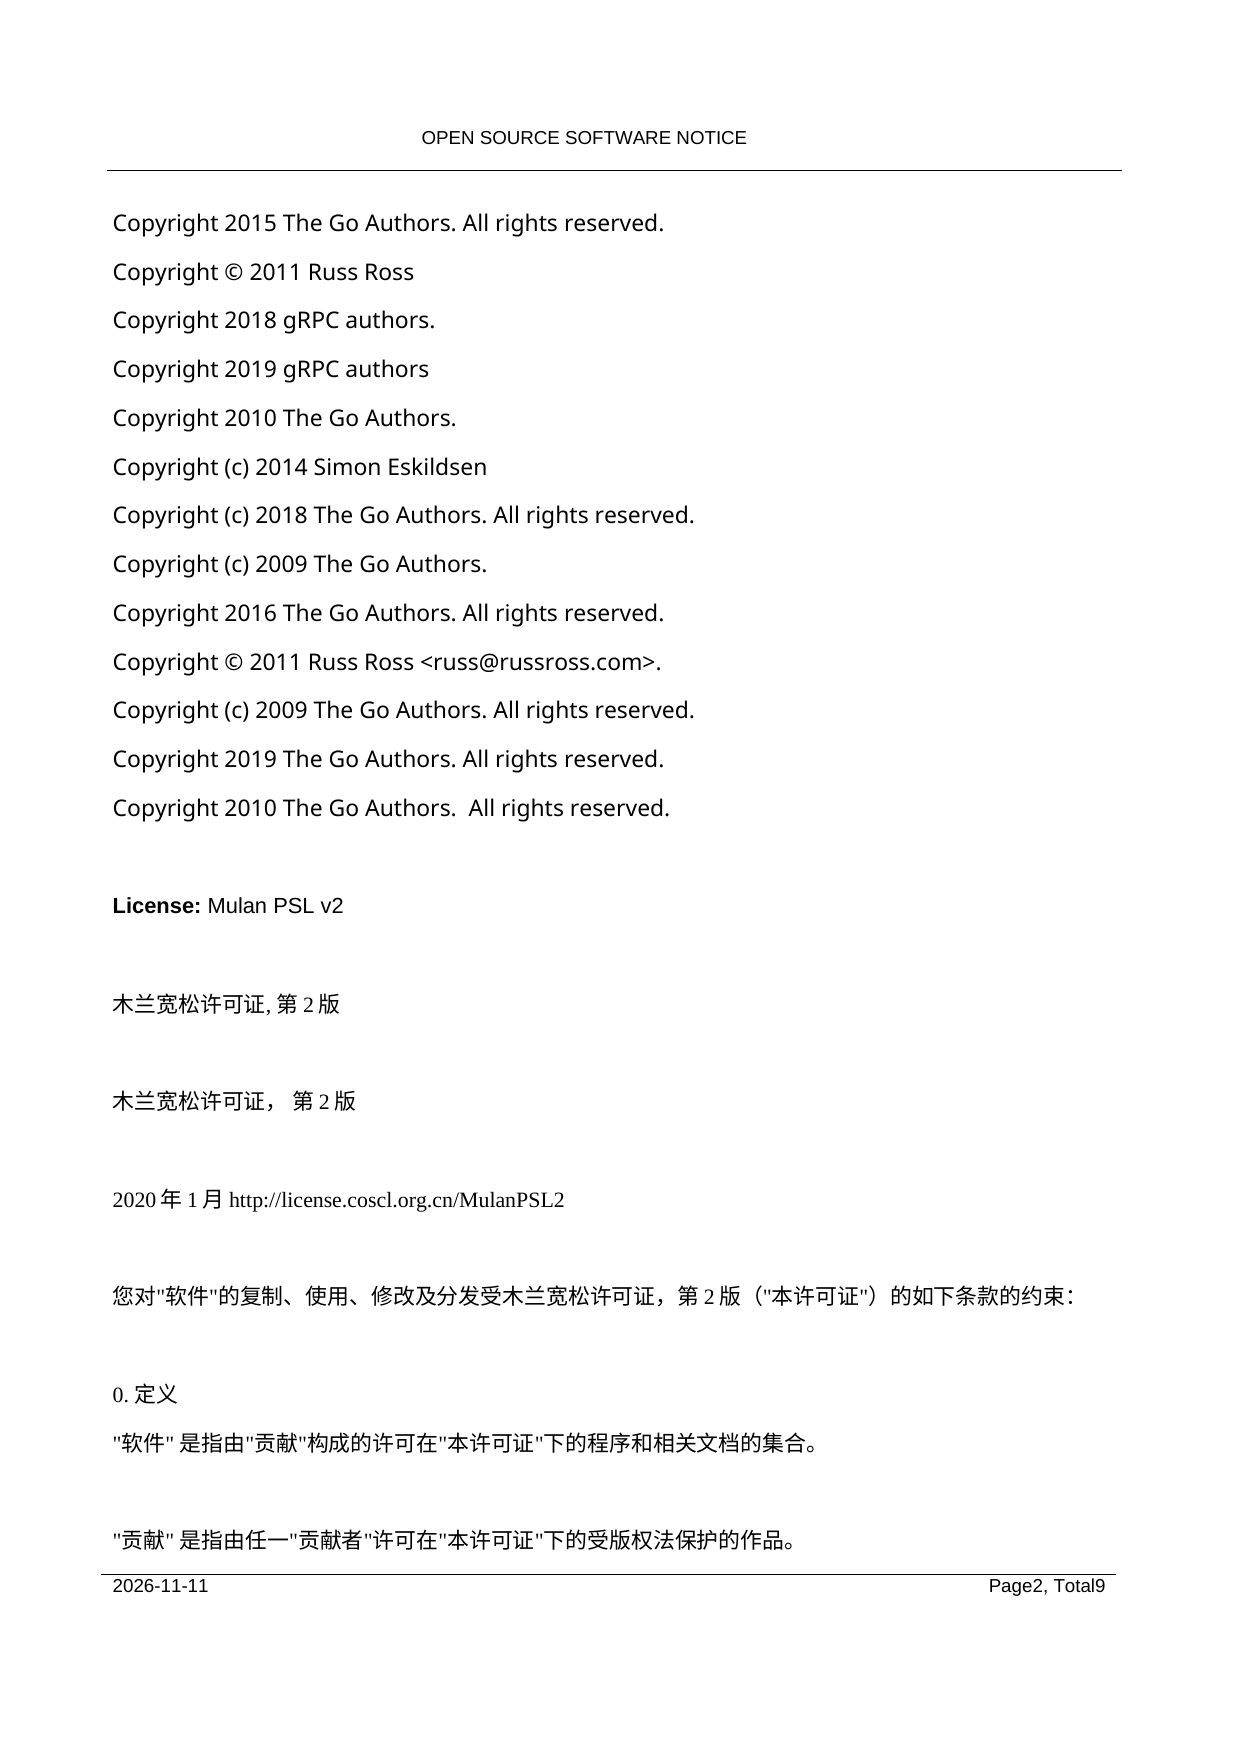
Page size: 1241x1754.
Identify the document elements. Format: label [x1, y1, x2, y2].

text [112, 889, 1128, 1555]
text [112, 206, 1128, 873]
